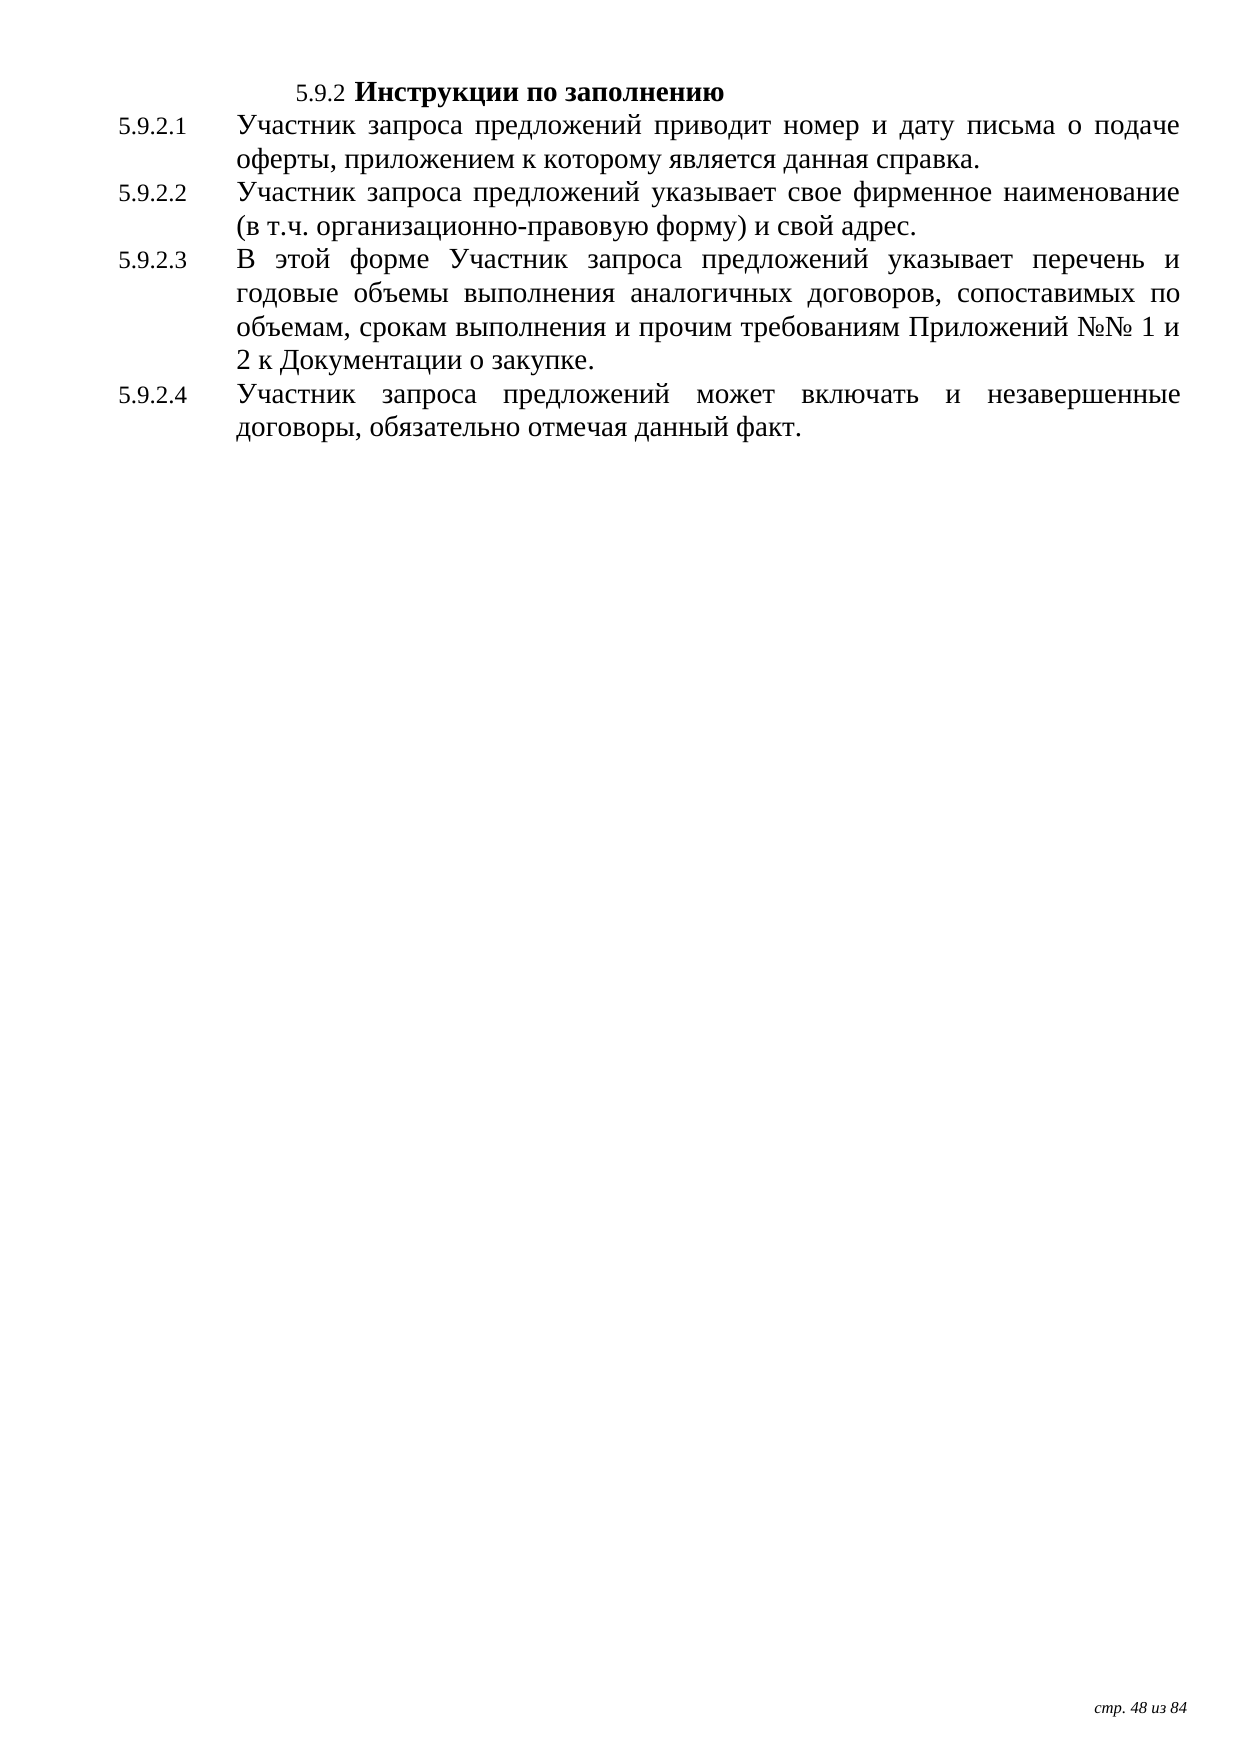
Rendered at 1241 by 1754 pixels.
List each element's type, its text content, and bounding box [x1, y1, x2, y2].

text Участник запроса предложений может включать и незавершенные договоры, обязательно отмечая данный факт. [118, 376, 1181, 443]
text Инструкции по заполнению [236, 74, 1181, 107]
text Участник запроса предложений приводит номер и дату письма о подаче оферты, приложением к которому является данная справка. [118, 107, 1181, 174]
text В этой форме Участник запроса предложений указывает перечень и годовые объемы выполнения аналогичных договоров, сопоставимых по объемам, срокам выполнения и прочим требованиям Приложений №№ 1 и 2 к Документации о закупке. [118, 242, 1181, 376]
text Участник запроса предложений указывает свое фирменное наименование (в т.ч. организационно-правовую форму) и свой адрес. [118, 174, 1181, 242]
